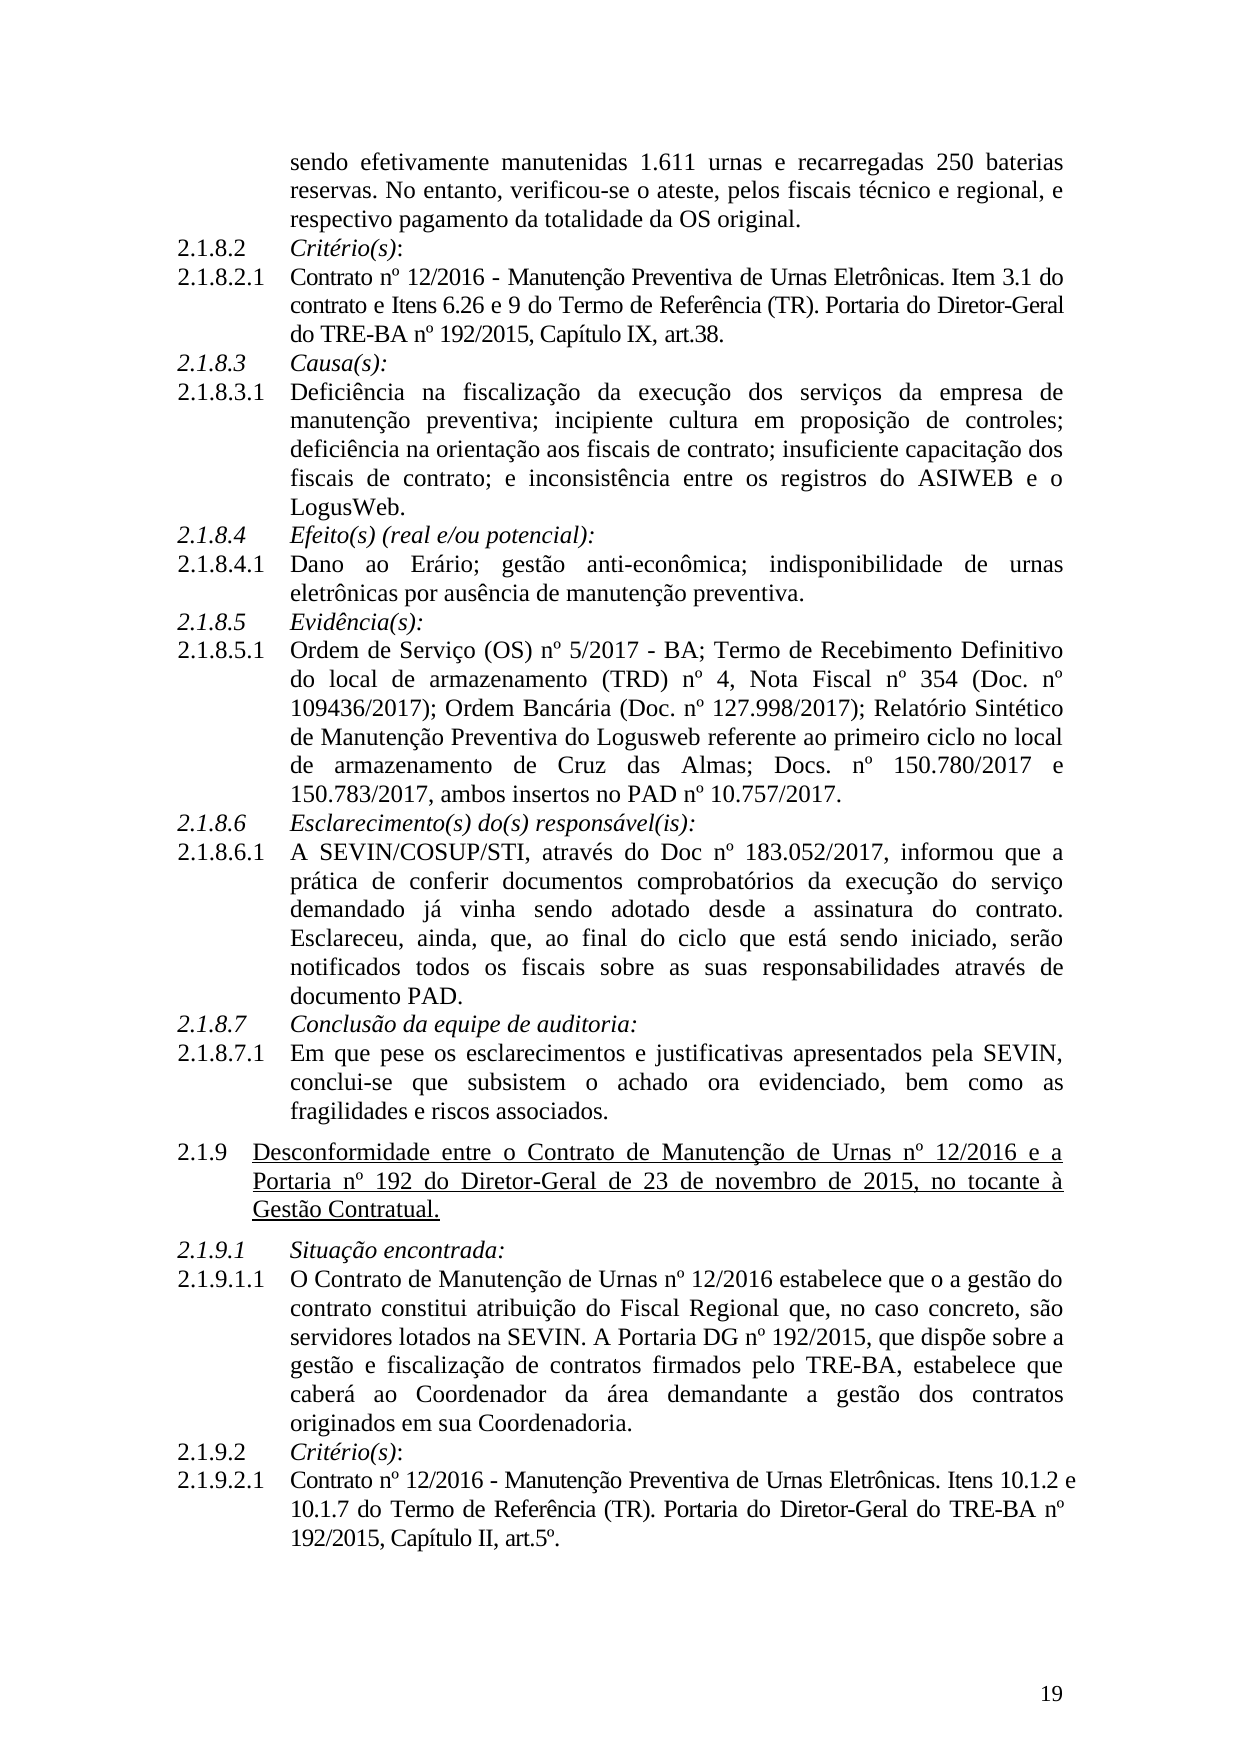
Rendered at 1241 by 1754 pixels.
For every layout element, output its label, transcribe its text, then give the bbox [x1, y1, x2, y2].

list Dano ao Erário; gestão anti-econômica; indisponibilidade de urnas eletrônicas por ausência de manutenção preventiva. [177, 549, 1064, 607]
list Contrato nº 12/2016 - Manutenção Preventiva de Urnas Eletrônicas. Itens 10.1.2 e [177, 1466, 1105, 1494]
list Ordem de Serviço (OS) nº 5/2017 - BA; Termo de Recebimento Definitivo do local de armazenamento (TRD) nº 4, Nota Fiscal nº 354 (Doc. nº 109436/2017); Ordem Bancária (Doc. nº 127.998/2017); Relatório Sintético de Manutenção Preventiva do Logusweb referente ao primeiro ciclo no local de armazenamento de Cruz das Almas; Docs. nº 150.780/2017 e 150.783/2017, ambos insertos no PAD nº 10.757/2017. [177, 636, 1064, 808]
list Critério(s): [177, 233, 1105, 262]
list Esclarecimento(s) do(s) responsável(is): [177, 808, 1105, 837]
list Evidência(s): [177, 607, 1105, 636]
list Situação encontrada: [177, 1236, 1105, 1264]
list Em que pese os esclarecimentos e justificativas apresentados pela SEVIN, conclui-se que subsistem o achado ora evidenciado, bem como as fragilidades e riscos associados. [177, 1038, 1064, 1124]
text sendo efetivamente manutenidas 1.611 urnas e recarregadas 250 baterias reservas. No entanto, verificou-se o ateste, pelos fiscais técnico e regional, e respectivo pagamento da totalidade da OS original. [290, 147, 1064, 233]
list Deficiência na fiscalização da execução dos serviços da empresa de manutenção preventiva; incipiente cultura em proposição de controles; deficiência na orientação aos fiscais de contrato; insuficiente capacitação dos fiscais de contrato; e inconsistência entre os registros do ASIWEB e o LogusWeb. [177, 377, 1064, 521]
list Contrato nº 12/2016 - Manutenção Preventiva de Urnas Eletrônicas. Item 3.1 do contrato e Itens 6.26 e 9 do Termo de Referência (TR). Portaria do Diretor-Geral do TRE-BA nº 192/2015, Capítulo IX, art.38. [177, 262, 1064, 348]
list Causa(s): [177, 348, 1105, 377]
list Efeito(s) (real e/ou potencial): [177, 521, 1105, 549]
list Conclusão da equipe de auditoria: [177, 1009, 1105, 1038]
list Critério(s): [177, 1437, 1105, 1466]
text 10.1.7 do Termo de Referência (TR). Portaria do Diretor-Geral do TRE-BA nº 192/2015, Capítulo II, art.5º. [290, 1494, 1064, 1552]
list A SEVIN/COSUP/STI, através do Doc nº 183.052/2017, informou que a prática de conferir documentos comprobatórios da execução do serviço demandado já vinha sendo adotado desde a assinatura do contrato. Esclareceu, ainda, que, ao final do ciclo que está sendo iniciado, serão notificados todos os fiscais sobre as suas responsabilidades através de documento PAD. [177, 837, 1064, 1009]
list Desconformidade entre o Contrato de Manutenção de Urnas nº 12/2016 e a Portaria nº 192 do Diretor-Geral de 23 de novembro de 2015, no tocante à Gestão Contratual. [177, 1137, 1064, 1223]
list O Contrato de Manutenção de Urnas nº 12/2016 estabelece que o a gestão do contrato constitui atribuição do Fiscal Regional que, no caso concreto, são servidores lotados na SEVIN. A Portaria DG nº 192/2015, que dispõe sobre a gestão e fiscalização de contratos firmados pelo TRE-BA, estabelece que caberá ao Coordenador da área demandante a gestão dos contratos originados em sua Coordenadoria. [177, 1264, 1064, 1437]
